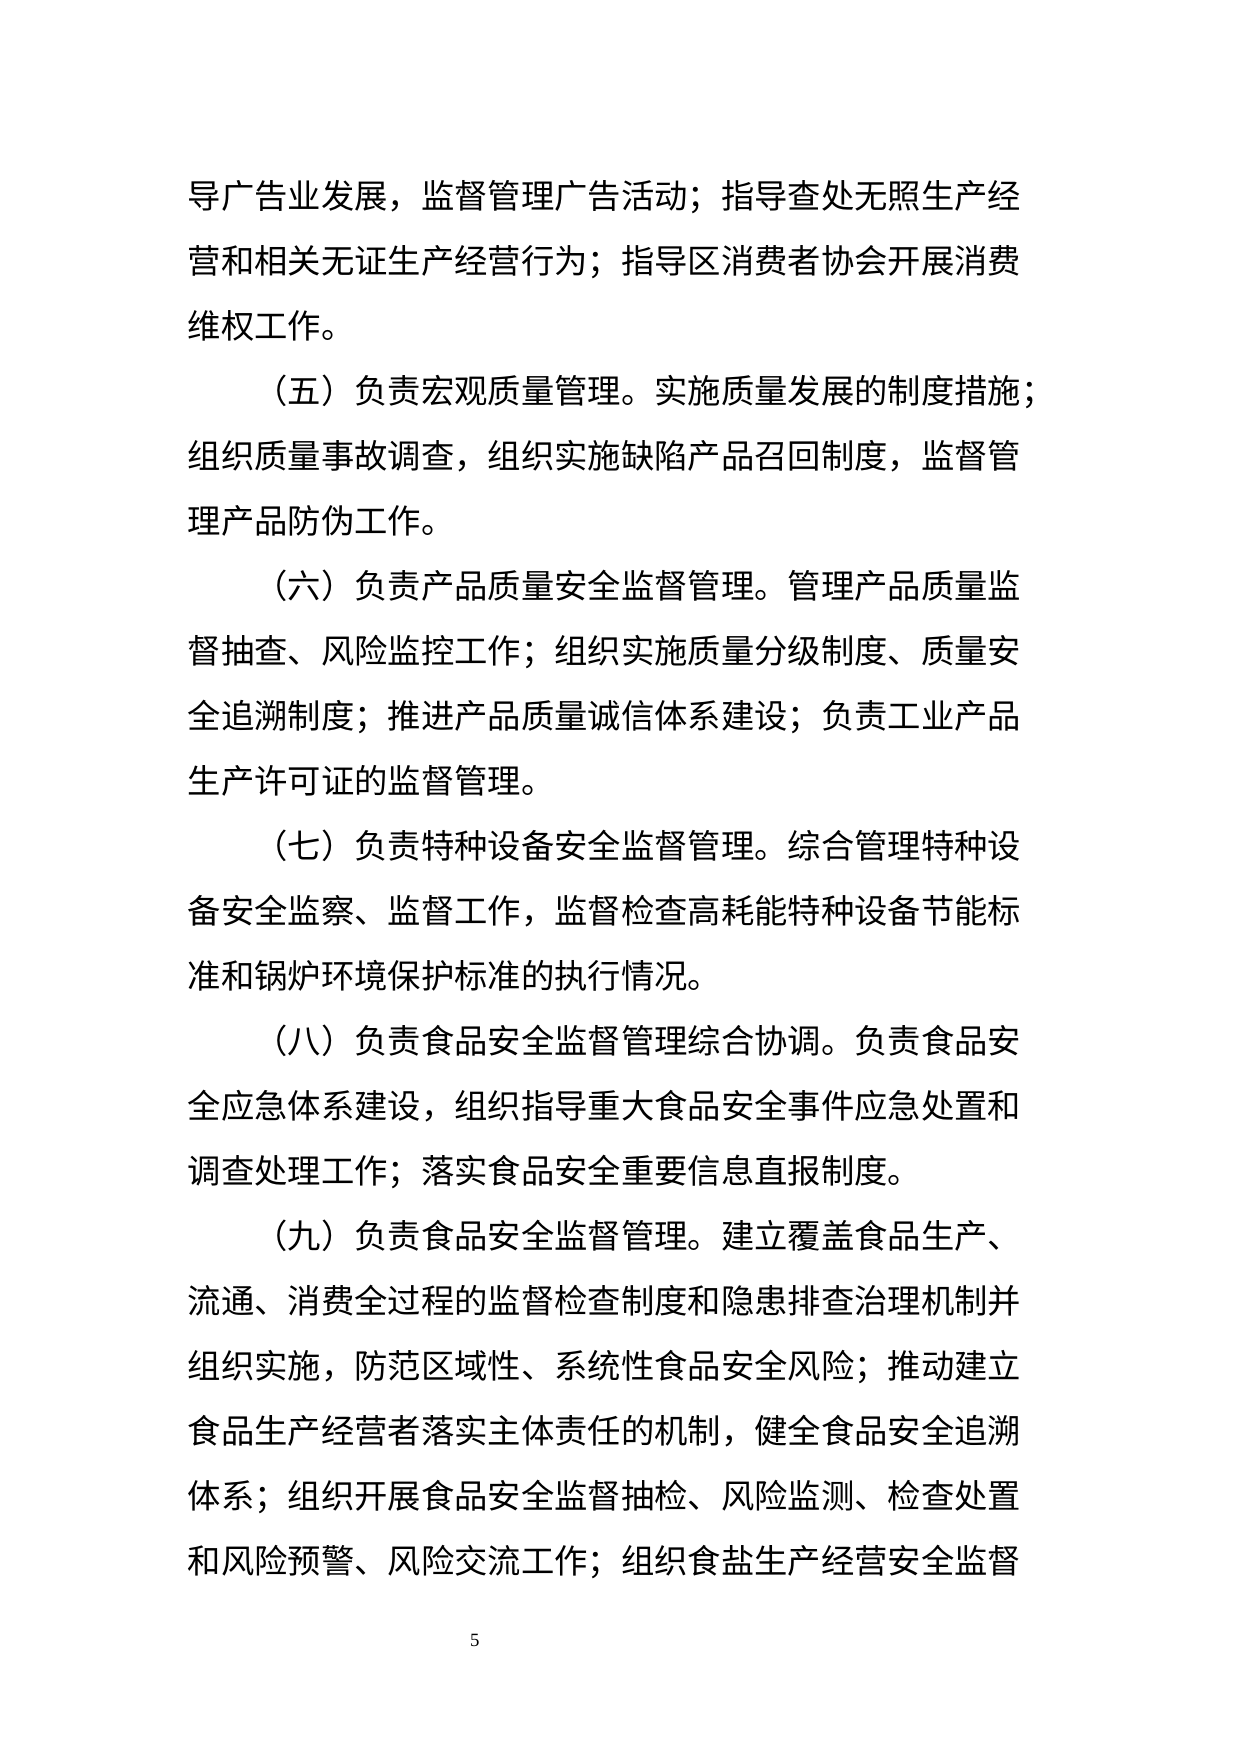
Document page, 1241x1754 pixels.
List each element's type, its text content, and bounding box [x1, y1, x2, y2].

text （五）负责宏观质量管理。实施质量发展的制度措施；组织质量事故调查，组织实施缺陷产品召回制度，监督管理产品防伪工作。 [187, 357, 1053, 552]
text （六）负责产品质量安全监督管理。管理产品质量监督抽查、风险监控工作；组织实施质量分级制度、质量安全追溯制度；推进产品质量诚信体系建设；负责工业产品生产许可证的监督管理。 [187, 552, 1053, 812]
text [187, 162, 1053, 357]
text （七）负责特种设备安全监督管理。综合管理特种设备安全监察、监督工作，监督检查高耗能特种设备节能标准和锅炉环境保护标准的执行情况。 [187, 812, 1053, 1007]
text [187, 1202, 1053, 1592]
text （八）负责食品安全监督管理综合协调。负责食品安全应急体系建设，组织指导重大食品安全事件应急处置和调查处理工作；落实食品安全重要信息直报制度。 [187, 1007, 1053, 1202]
